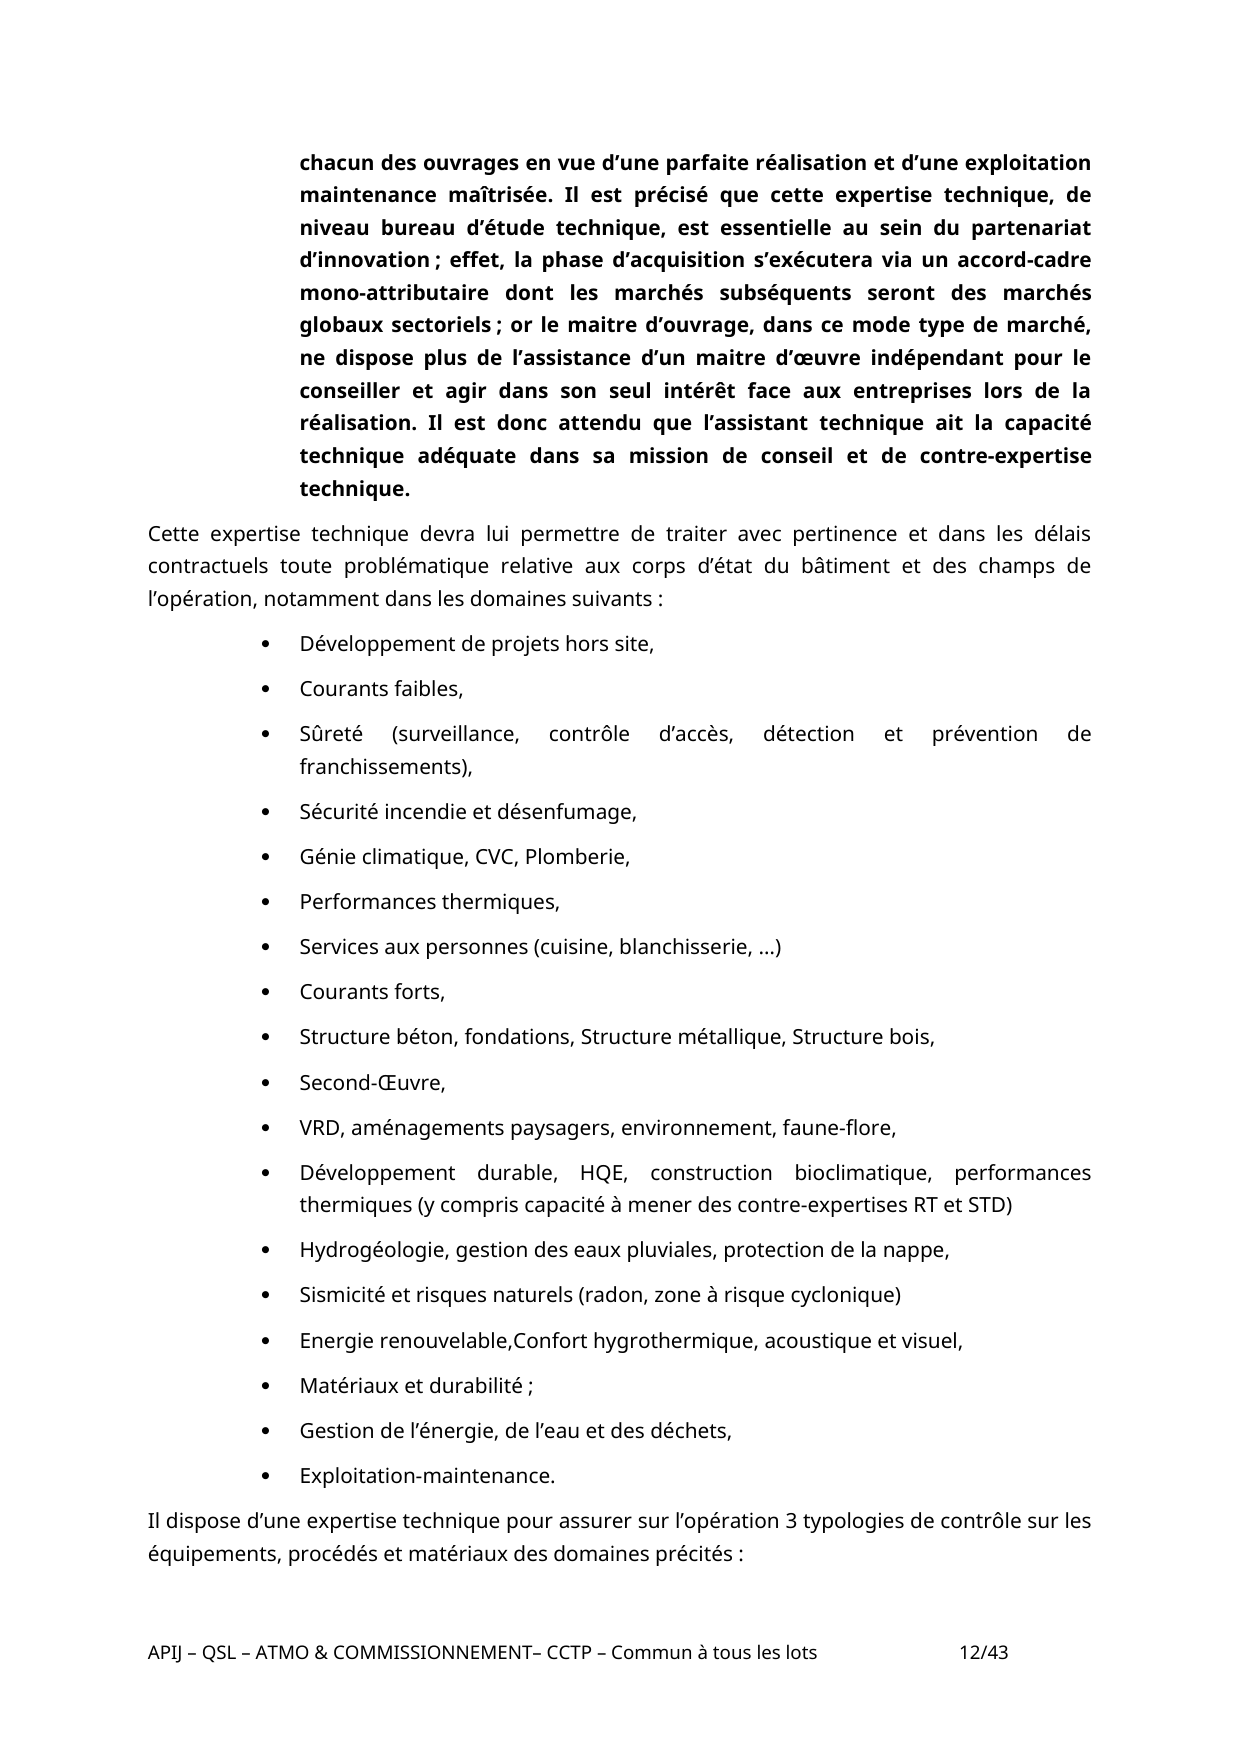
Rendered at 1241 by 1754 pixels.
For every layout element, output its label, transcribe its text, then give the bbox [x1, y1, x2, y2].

text Courants faibles, [262, 674, 1093, 703]
text Courants forts, [262, 977, 1093, 1006]
text Services aux personnes (cuisine, blanchisserie, …) [262, 932, 1093, 961]
text Energie renouvelable,Confort hygrothermique, acoustique et visuel, [262, 1326, 1093, 1354]
text Matériaux et durabilité ; [262, 1371, 1093, 1399]
text Sécurité incendie et désenfumage, [262, 797, 1093, 825]
text Exploitation-maintenance. [262, 1461, 1093, 1489]
text Sismicité et risques naturels (radon, zone à risque cyclonique) [262, 1281, 1093, 1309]
text Structure béton, fondations, Structure métallique, Structure bois, [262, 1022, 1093, 1051]
text Hydrogéologie, gestion des eaux pluviales, protection de la nappe, [262, 1236, 1093, 1264]
text VRD, aménagements paysagers, environnement, faune-flore, [262, 1113, 1093, 1141]
text Gestion de l’énergie, de l’eau et des déchets, [262, 1416, 1093, 1444]
text Il dispose d’une expertise technique pour assurer sur l’opération 3 typologies de contrôle sur les équipements, procédés et matériaux des domaines précités : [148, 1506, 1093, 1567]
text Cette expertise technique devra lui permettre de traiter avec pertinence et dans les délais contractuels toute problématique relative aux corps d’état du bâtiment et des champs de l’opération, notamment dans les domaines suivants : [148, 519, 1093, 612]
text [262, 148, 1093, 502]
text Sûreté (surveillance, contrôle d’accès, détection et prévention de franchissements), [262, 719, 1093, 780]
text Génie climatique, CVC, Plomberie, [262, 842, 1093, 871]
text Second-Œuvre, [262, 1068, 1093, 1096]
text Performances thermiques, [262, 887, 1093, 916]
text Développement durable, HQE, construction bioclimatique, performances thermiques (y compris capacité à mener des contre-expertises RT et STD) [262, 1158, 1093, 1219]
text Développement de projets hors site, [262, 629, 1093, 657]
